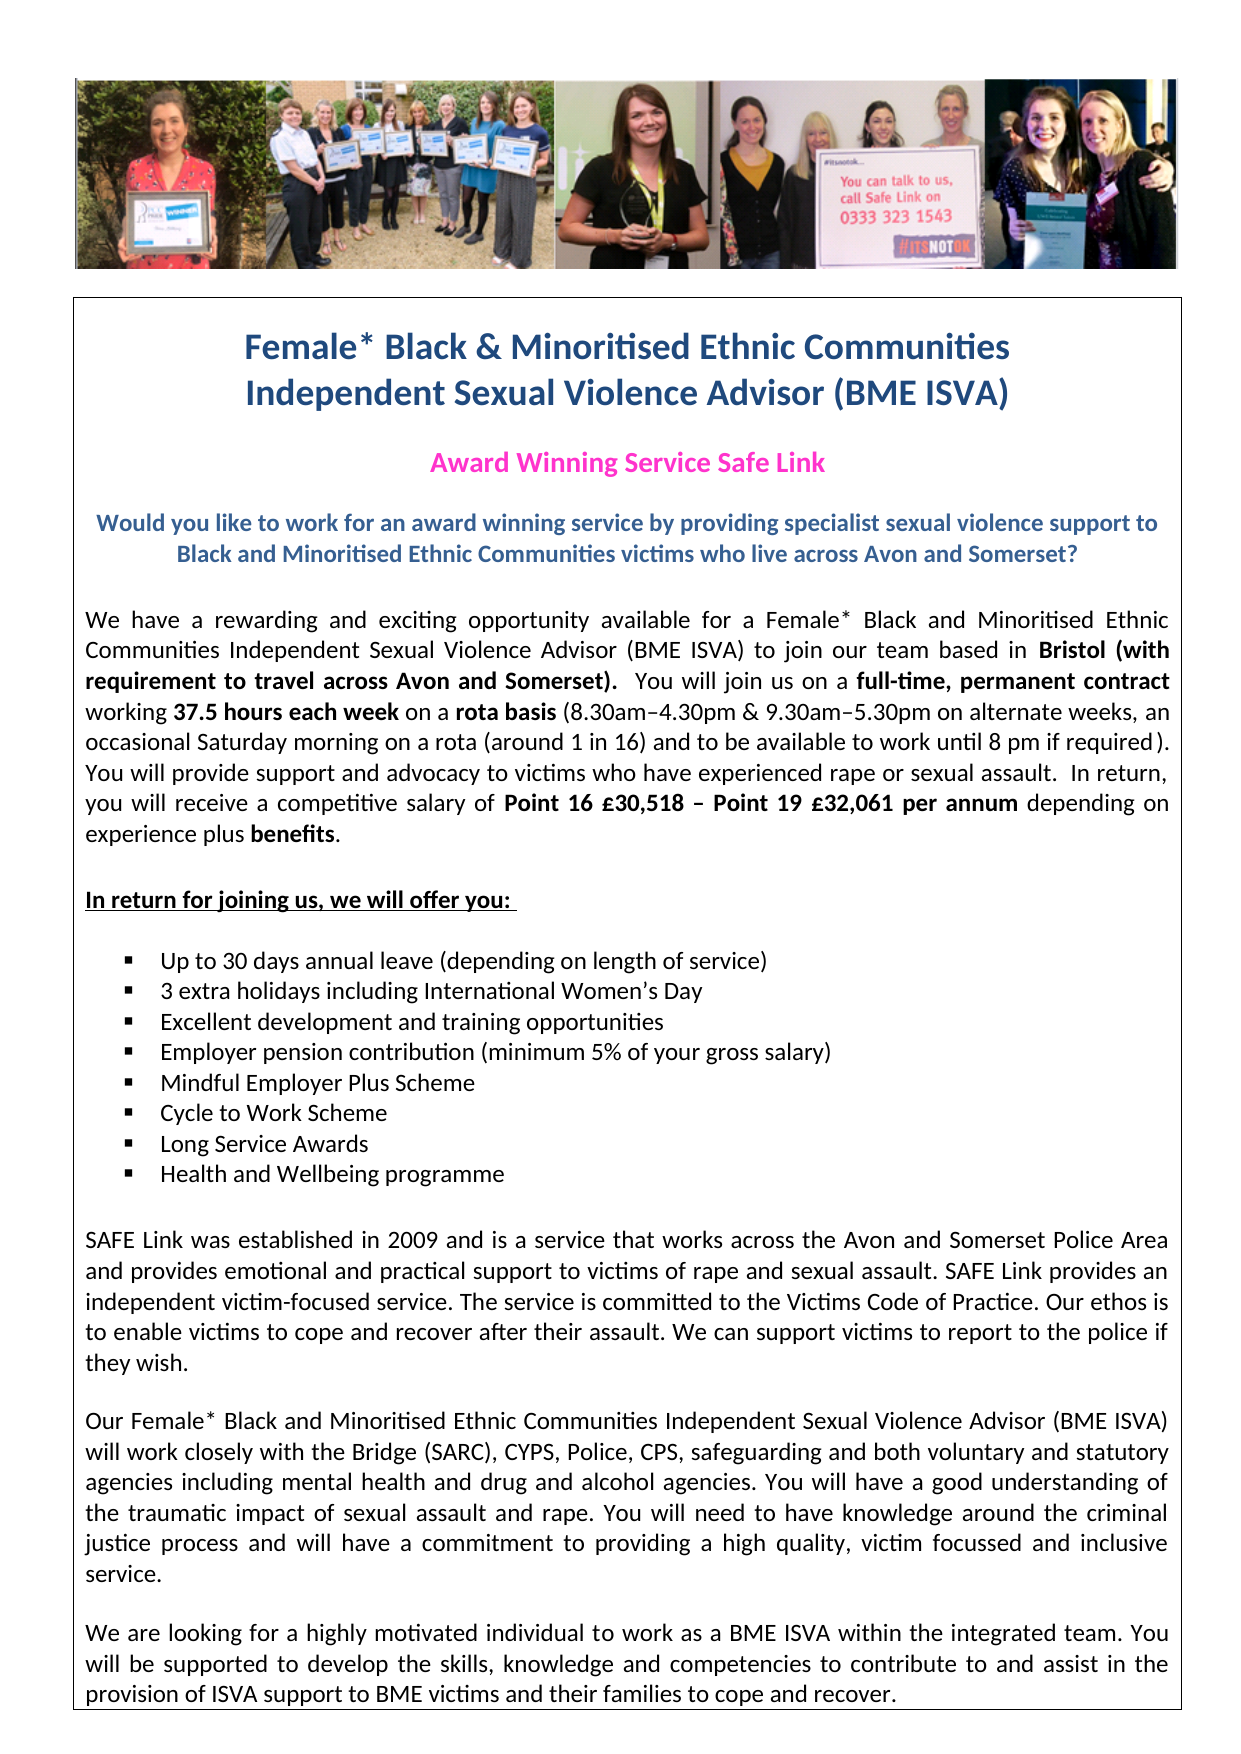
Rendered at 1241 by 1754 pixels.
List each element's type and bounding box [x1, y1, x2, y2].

table_header [74, 298, 1181, 1709]
picture [75, 78, 1179, 269]
